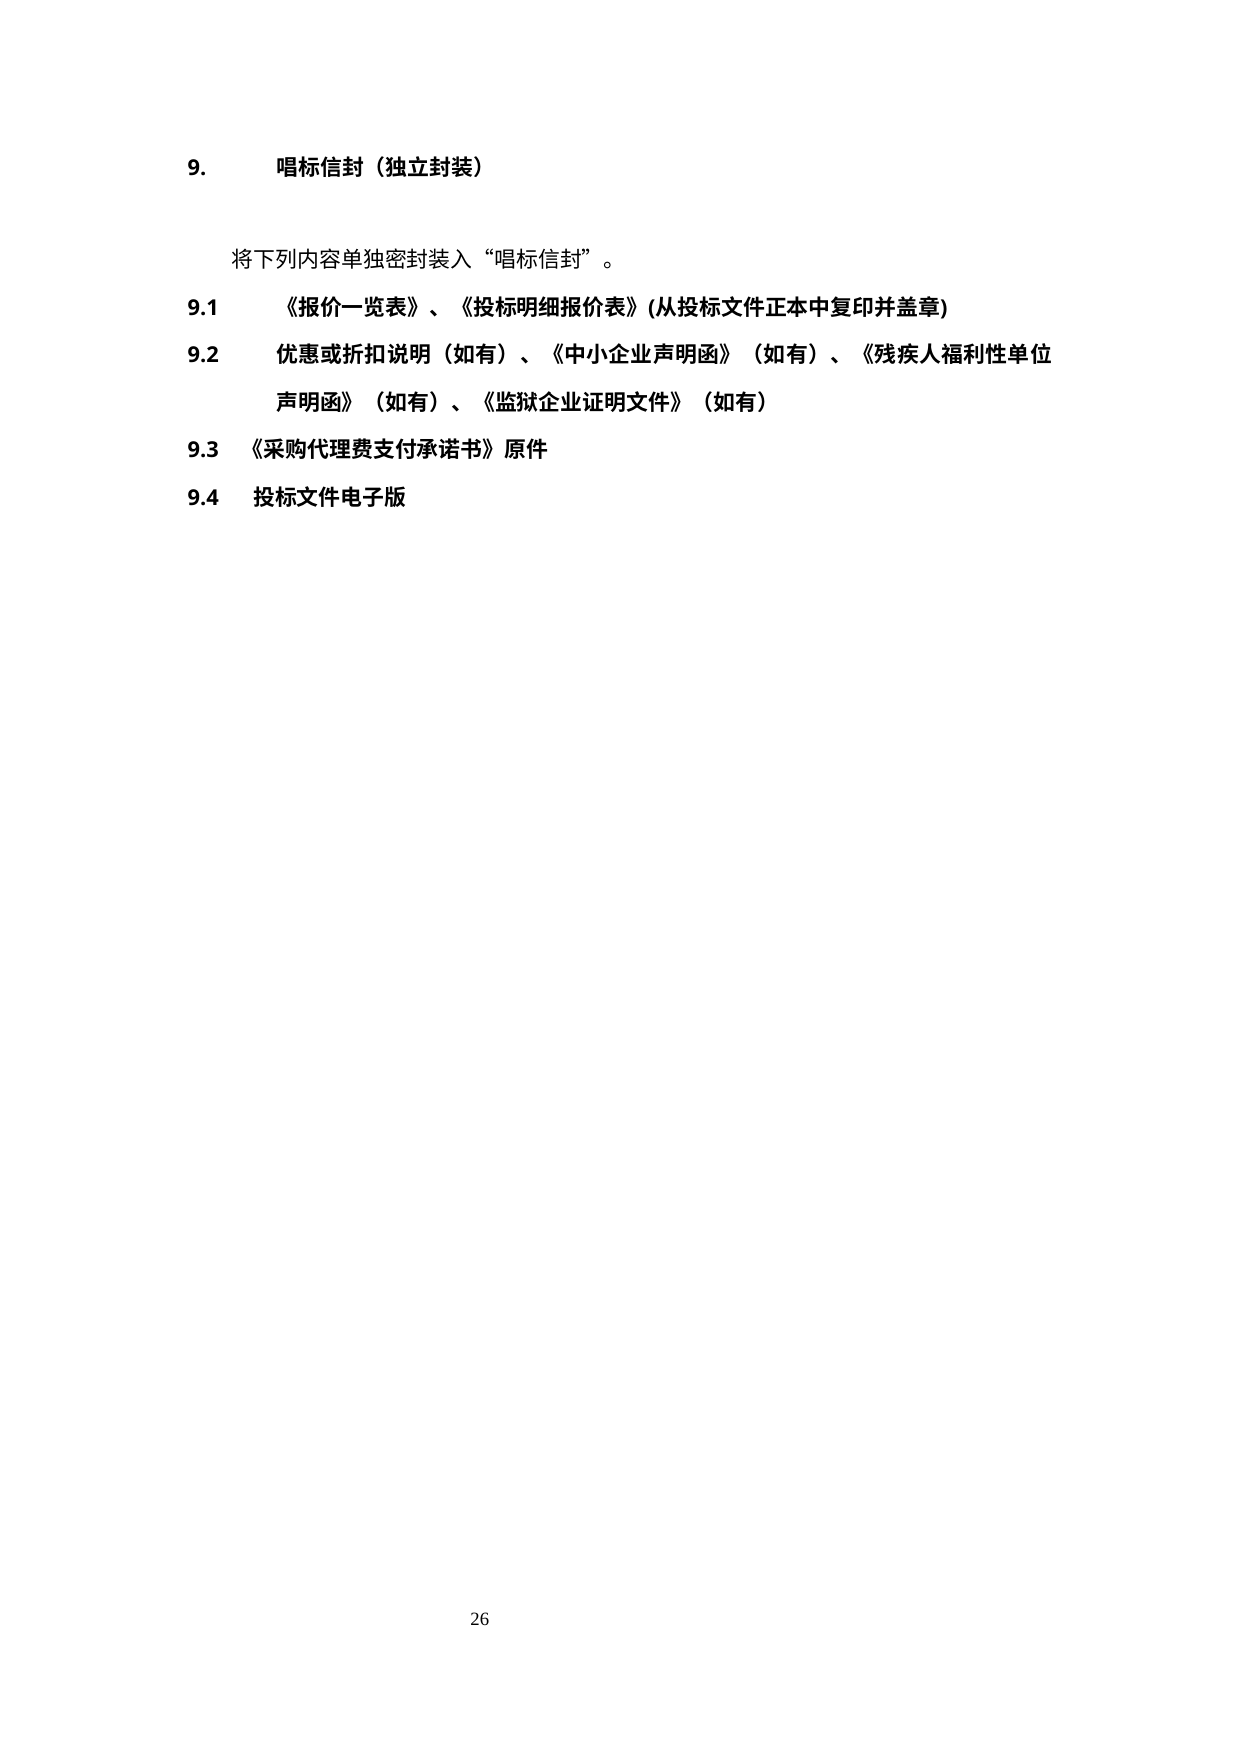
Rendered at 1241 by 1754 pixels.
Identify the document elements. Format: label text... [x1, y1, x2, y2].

subtitle 9.1 《报价一览表》、《投标明细报价表》(从投标文件正本中复印并盖章) [187, 290, 1053, 322]
text 将下列内容单独密封装入“唱标信封”。 [187, 242, 1053, 274]
subtitle 9.2 优惠或折扣说明（如有）、《中小企业声明函》（如有）、《残疾人福利性单位声明函》（如有）、《监狱企业证明文件》（如有） [187, 337, 1053, 417]
subtitle 唱标信封（独立封装） [187, 150, 1053, 182]
subtitle 9.4 投标文件电子版 [187, 480, 1053, 512]
subtitle 9.3 《采购代理费支付承诺书》原件 [187, 432, 1053, 464]
